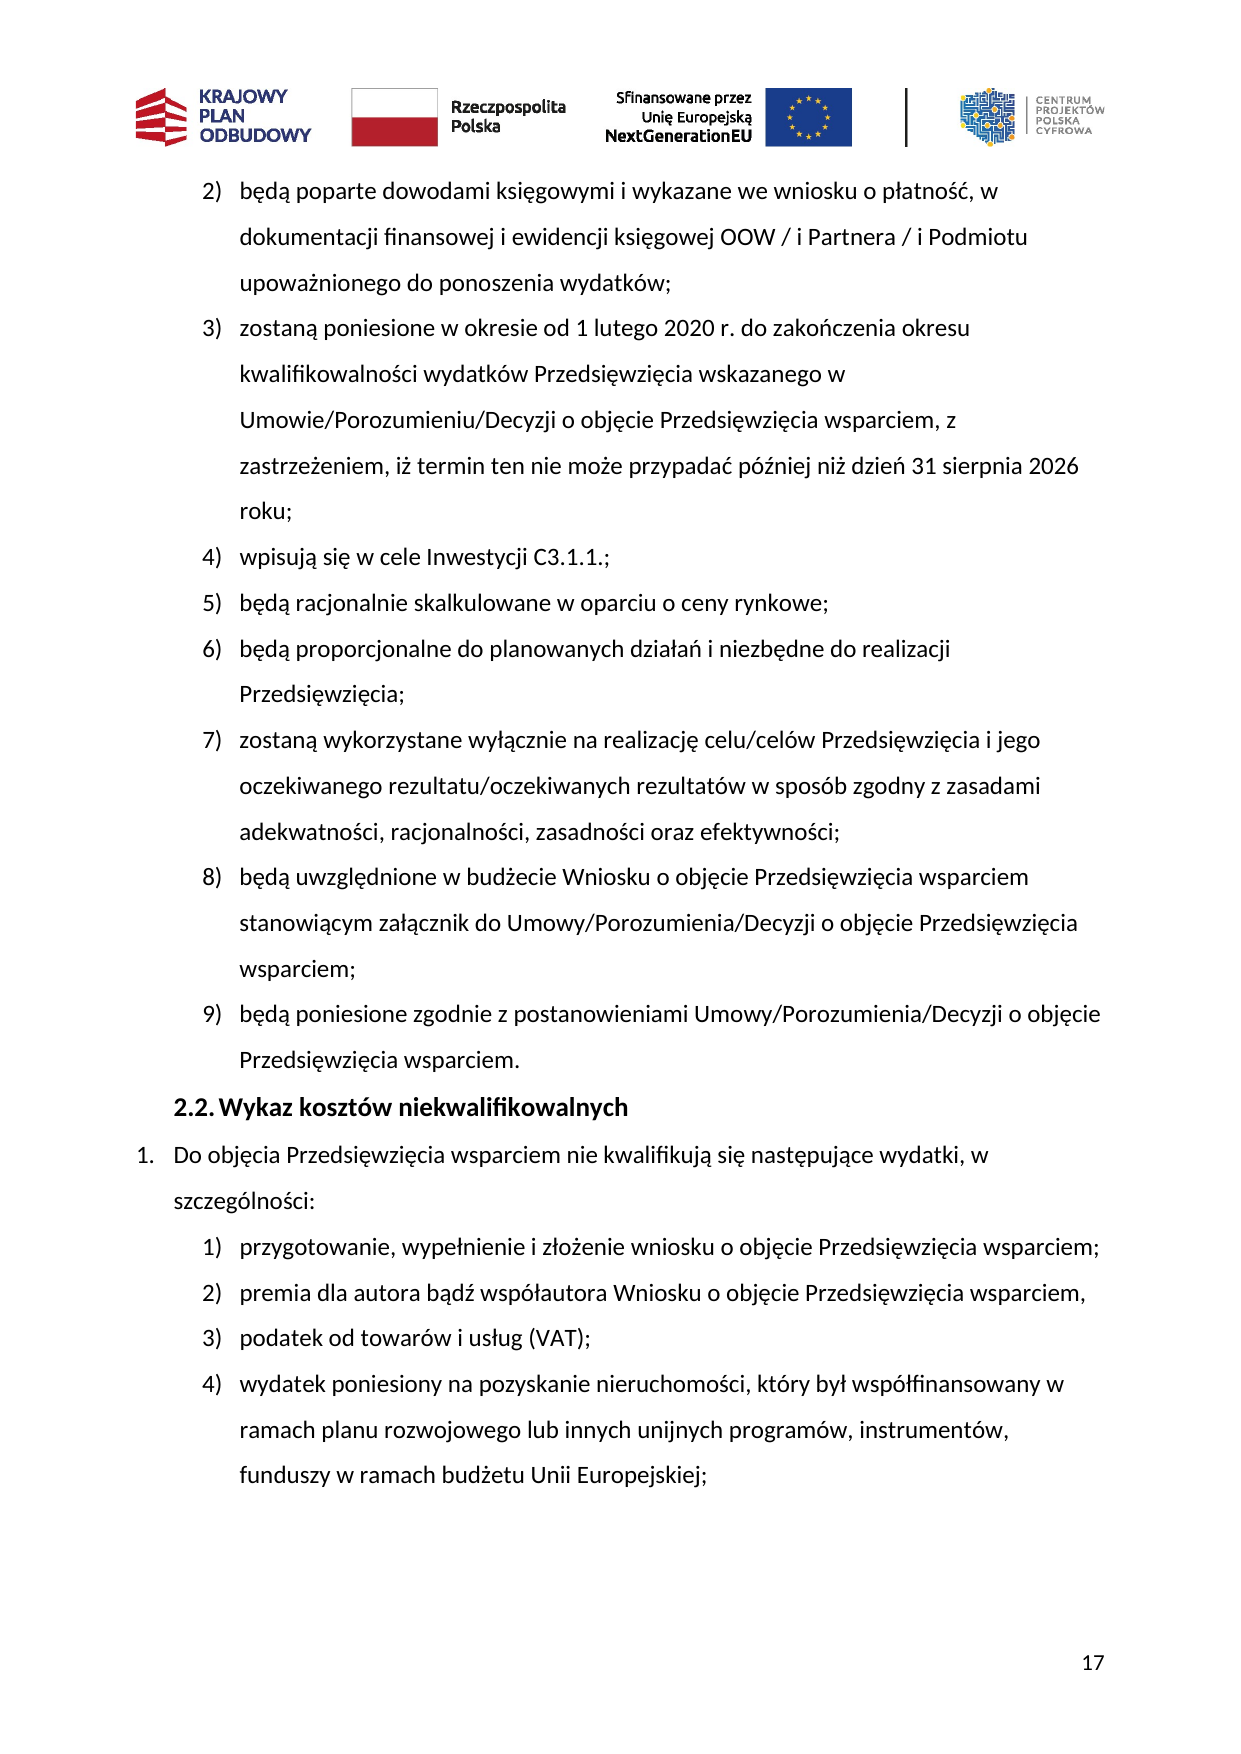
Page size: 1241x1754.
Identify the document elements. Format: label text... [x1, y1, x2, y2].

list przygotowanie, wypełnienie i złożenie wniosku o objęcie Przedsięwzięcia wsparciem; [202, 1231, 1104, 1261]
list będą poparte dowodami księgowymi i wykazane we wniosku o płatność, w dokumentacji finansowej i ewidencji księgowej OOW / i Partnera / i Podmiotu upoważnionego do ponoszenia wydatków; [202, 175, 1104, 297]
list zostaną poniesione w okresie od 1 lutego 2020 r. do zakończenia okresu kwalifikowalności wydatków Przedsięwzięcia wskazanego w Umowie/Porozumieniu/Decyzji o objęcie Przedsięwzięcia wsparciem, z zastrzeżeniem, iż termin ten nie może przypadać później niż dzień 31 sierpnia 2026 roku; [202, 313, 1104, 526]
list Wykaz kosztów niekwalifikowalnych [173, 1090, 1104, 1123]
list zostaną wykorzystane wyłącznie na realizację celu/celów Przedsięwzięcia i jego oczekiwanego rezultatu/oczekiwanych rezultatów w sposób zgodny z zasadami adekwatności, racjonalności, zasadności oraz efektywności; [202, 724, 1104, 846]
list będą uwzględnione w budżecie Wniosku o objęcie Przedsięwzięcia wsparciem stanowiącym załącznik do Umowy/Porozumienia/Decyzji o objęcie Przedsięwzięcia wsparciem; [202, 861, 1104, 983]
list podatek od towarów i usług (VAT); [202, 1322, 1104, 1353]
list będą racjonalnie skalkulowane w oparciu o ceny rynkowe; [202, 587, 1104, 617]
list Do objęcia Przedsięwzięcia wsparciem nie kwalifikują się następujące wydatki, w szczególności: [136, 1139, 1104, 1216]
list będą poniesione zgodnie z postanowieniami Umowy/Porozumienia/Decyzji o objęcie Przedsięwzięcia wsparciem. [202, 998, 1104, 1075]
list premia dla autora bądź współautora Wniosku o objęcie Przedsięwzięcia wsparciem, [202, 1277, 1104, 1307]
picture [135, 88, 1105, 147]
list wpisują się w cele Inwestycji C3.1.1.; [202, 541, 1104, 572]
list wydatek poniesiony na pozyskanie nieruchomości, który był współfinansowany w ramach planu rozwojowego lub innych unijnych programów, instrumentów, funduszy w ramach budżetu Unii Europejskiej; [202, 1368, 1104, 1490]
list będą proporcjonalne do planowanych działań i niezbędne do realizacji Przedsięwzięcia; [202, 633, 1104, 709]
